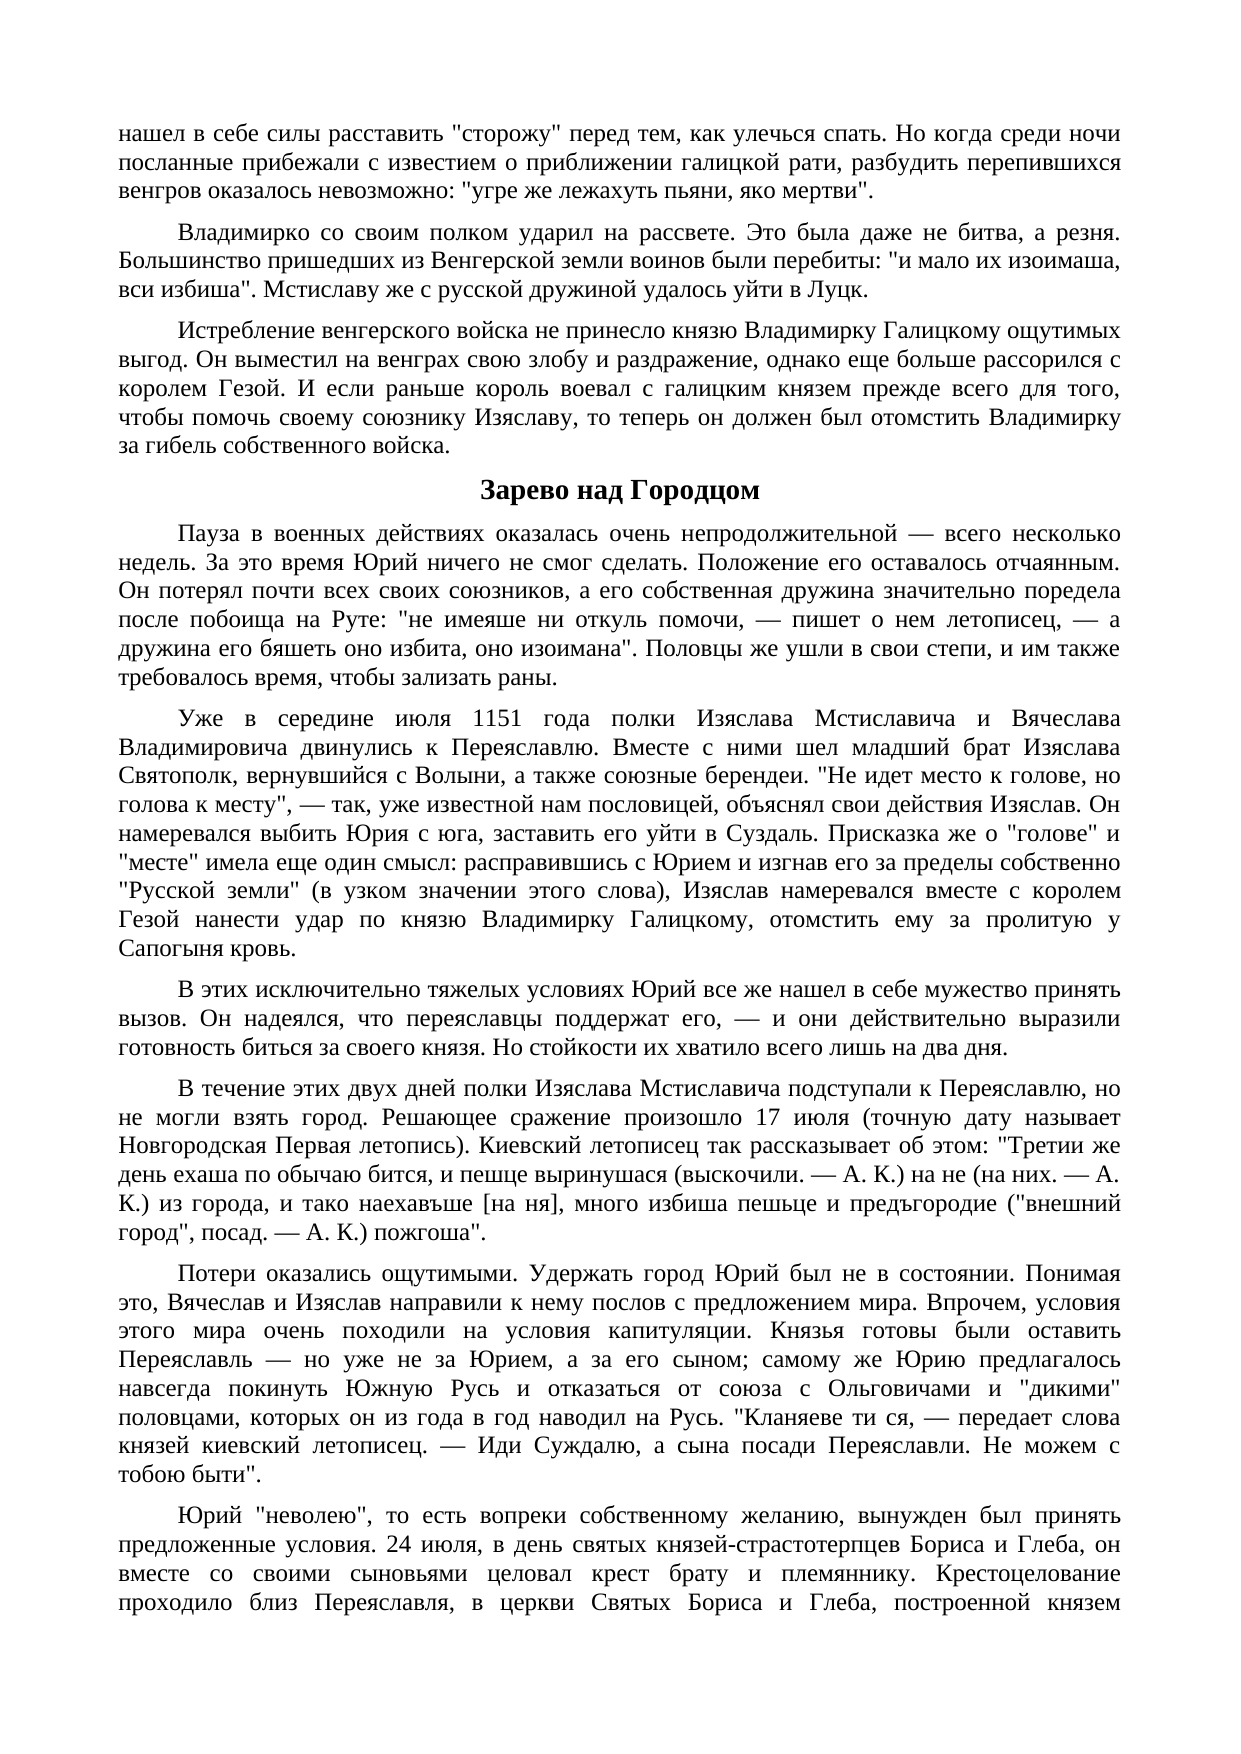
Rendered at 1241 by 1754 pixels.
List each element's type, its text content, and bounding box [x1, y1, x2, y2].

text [118, 1500, 1122, 1615]
text Владимирко со своим полком ударил на рассвете. Это была даже не битва, а резня. Большинство пришедших из Венгерской земли воинов были перебиты: "и мало их изоимаша, вси избиша". Мстиславу же с русской дружиной удалось уйти в Луцк. [118, 217, 1122, 303]
text Истребление венгерского войска не принесло князю Владимирку Галицкому ощутимых выгод. Он выместил на венграх свою злобу и раздражение, однако еще больше рассорился с королем Гезой. И если раньше король воевал с галицким князем прежде всего для того, чтобы помочь своему союзнику Изяславу, то теперь он должен был отомстить Владимирку за гибель собственного войска. [118, 316, 1122, 459]
text Потери оказались ощутимыми. Удержать город Юрий был не в состоянии. Понимая это, Вячеслав и Изяслав направили к нему послов с предложением мира. Впрочем, условия этого мира очень походили на условия капитуляции. Князья готовы были оставить Переяславль — но уже не за Юрием, а за его сыном; самому же Юрию предлагалось навсегда покинуть Южную Русь и отказаться от союза с Ольговичами и "дикими" половцами, которых он из года в год наводил на Русь. "Кланяеве ти ся, — передает слова князей киевский летописец. — Иди Суждалю, а сына посади Переяславли. Не можем с тобою быти". [118, 1258, 1122, 1488]
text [118, 118, 1122, 204]
text Уже в середине июля 1151 года полки Изяслава Мстиславича и Вячеслава Владимировича двинулись к Переяславлю. Вместе с ними шел младший брат Изяслава Святополк, вернувшийся с Волыни, а также союзные берендеи. "Не идет место к голове, но голова к месту", — так, уже известной нам пословицей, объяснял свои действия Изяслав. Он намеревался выбить Юрия с юга, заставить его уйти в Суздаль. Присказка же о "голове" и "месте" имела еще один смысл: расправившись с Юрием и изгнав его за пределы собственно "Русской земли" (в узком значении этого слова), Изяслав намеревался вместе с королем Гезой нанести удар по князю Владимирку Галицкому, отомстить ему за пролитую у Сапогыня кровь. [118, 703, 1122, 962]
text В течение этих двух дней полки Изяслава Мстиславича подступали к Переяславлю, но не могли взять город. Решающее сражение произошло 17 июля (точную дату называет Новгородская Первая летопись). Киевский летописец так рассказывает об этом: "Третии же день ехаша по обычаю бится, и пешце выринушася (выскочили. — А. К.) на не (на них. — А. К.) из города, и тако наехавъше [на ня], много избиша пешьце и предъгородие ("внешний город", посад. — А. К.) пожгоша". [118, 1073, 1122, 1245]
text Пауза в военных действиях оказалась очень непродолжительной — всего несколько недель. За это время Юрий ничего не смог сделать. Положение его оставалось отчаянным. Он потерял почти всех своих союзников, а его собственная дружина значительно поредела после побоища на Руте: "не имеяше ни откуль помочи, — пишет о нем летописец, — а дружина его бяшеть оно избита, оно изоимана". Половцы же ушли в свои степи, и им также требовалось время, чтобы зализать раны. [118, 518, 1122, 690]
text В этих исключительно тяжелых условиях Юрий все же нашел в себе мужество принять вызов. Он надеялся, что переяславцы поддержат его, — и они действительно выразили готовность биться за своего князя. Но стойкости их хватило всего лишь на два дня. [118, 974, 1122, 1060]
text Зарево над Городцом [118, 472, 1122, 505]
